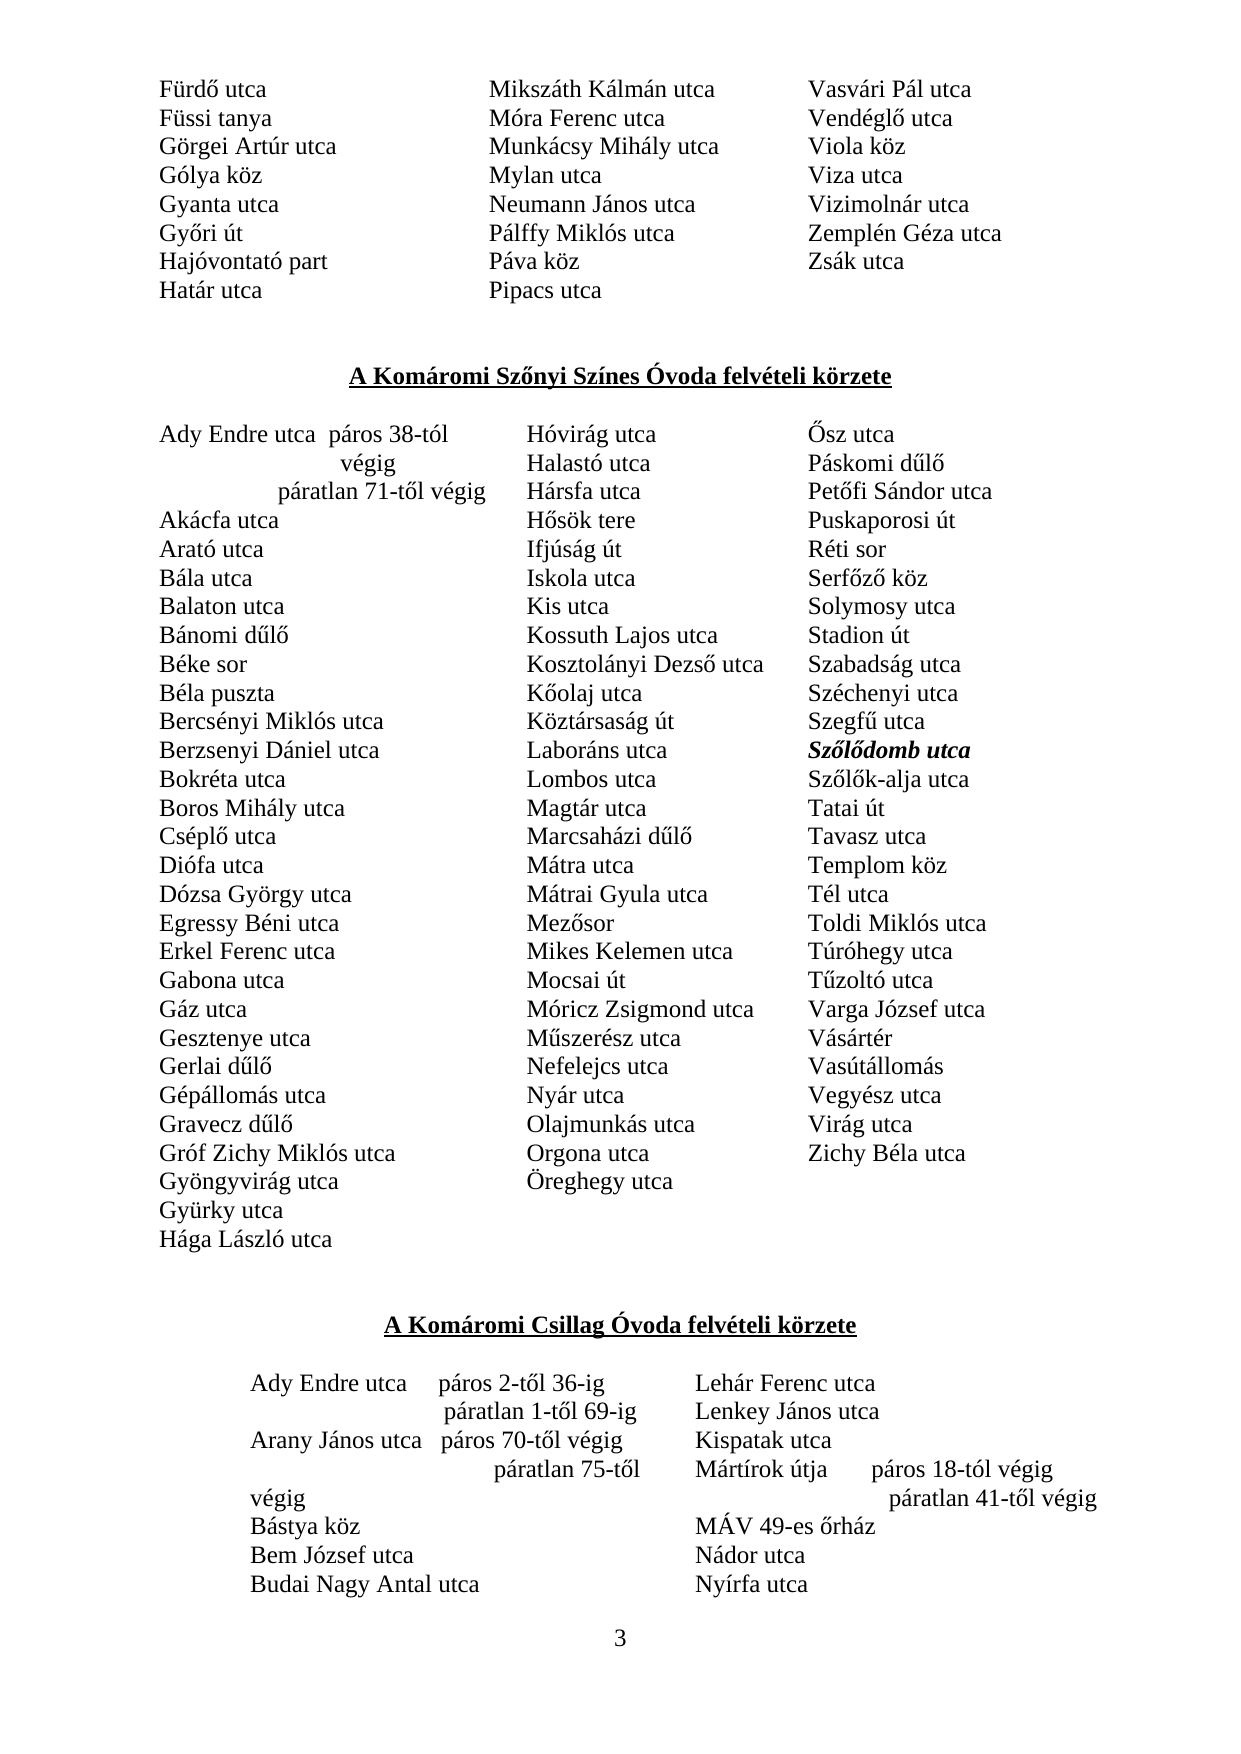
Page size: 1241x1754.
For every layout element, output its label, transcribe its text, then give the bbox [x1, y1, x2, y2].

table_header Hóvirág utca Halastó utca Hársfa utca Hősök tere Ifjúság út Iskola utca Kis utca Kossuth Lajos utca Kosztolányi Dezső utca Kőolaj utca Köztársaság út Laboráns utca Lombos utca Magtár utca Marcsaházi dűlő Mátra utca Mátrai Gyula utca Mezősor Mikes Kelemen utca Mocsai út Móricz Zsigmond utca Műszerész utca Nefelejcs utca Nyár utca Olajmunkás utca Orgona utca Öreghegy utca [515, 419, 796, 1281]
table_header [478, 74, 796, 304]
text A Komáromi Csillag Óvoda felvételi körzete [148, 1310, 1093, 1339]
table_header Ady Endre utca páros 38-tól végig páratlan 71-től végig Akácfa utca Arató utca Bála utca Balaton utca Bánomi dűlő Béke sor Béla puszta Bercsényi Miklós utca Berzsenyi Dániel utca Bokréta utca Boros Mihály utca Cséplő utca Diófa utca Dózsa György utca Egressy Béni utca Erkel Ferenc utca Gabona utca Gáz utca Gesztenye utca Gerlai dűlő Gépállomás utca Gravecz dűlő Gróf Zichy Miklós utca Gyöngyvirág utca Gyürky utca Hága László utca [148, 419, 515, 1281]
text A Komáromi Szőnyi Színes Óvoda felvételi körzete [148, 361, 1093, 390]
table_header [239, 1368, 684, 1598]
table_header Ősz utca Páskomi dűlő Petőfi Sándor utca Puskaporosi út Réti sor Serfőző köz Solymosy utca Stadion út Szabadság utca Széchenyi utca Szegfű utca Szőlődomb utca Szőlők-alja utca Tatai út Tavasz utca Templom köz Tél utca Toldi Miklós utca Túróhegy utca Tűzoltó utca Varga József utca Vásártér Vasútállomás Vegyész utca Virág utca Zichy Béla utca [796, 419, 1096, 1281]
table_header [148, 74, 477, 304]
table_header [796, 74, 1096, 304]
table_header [684, 1368, 1115, 1598]
